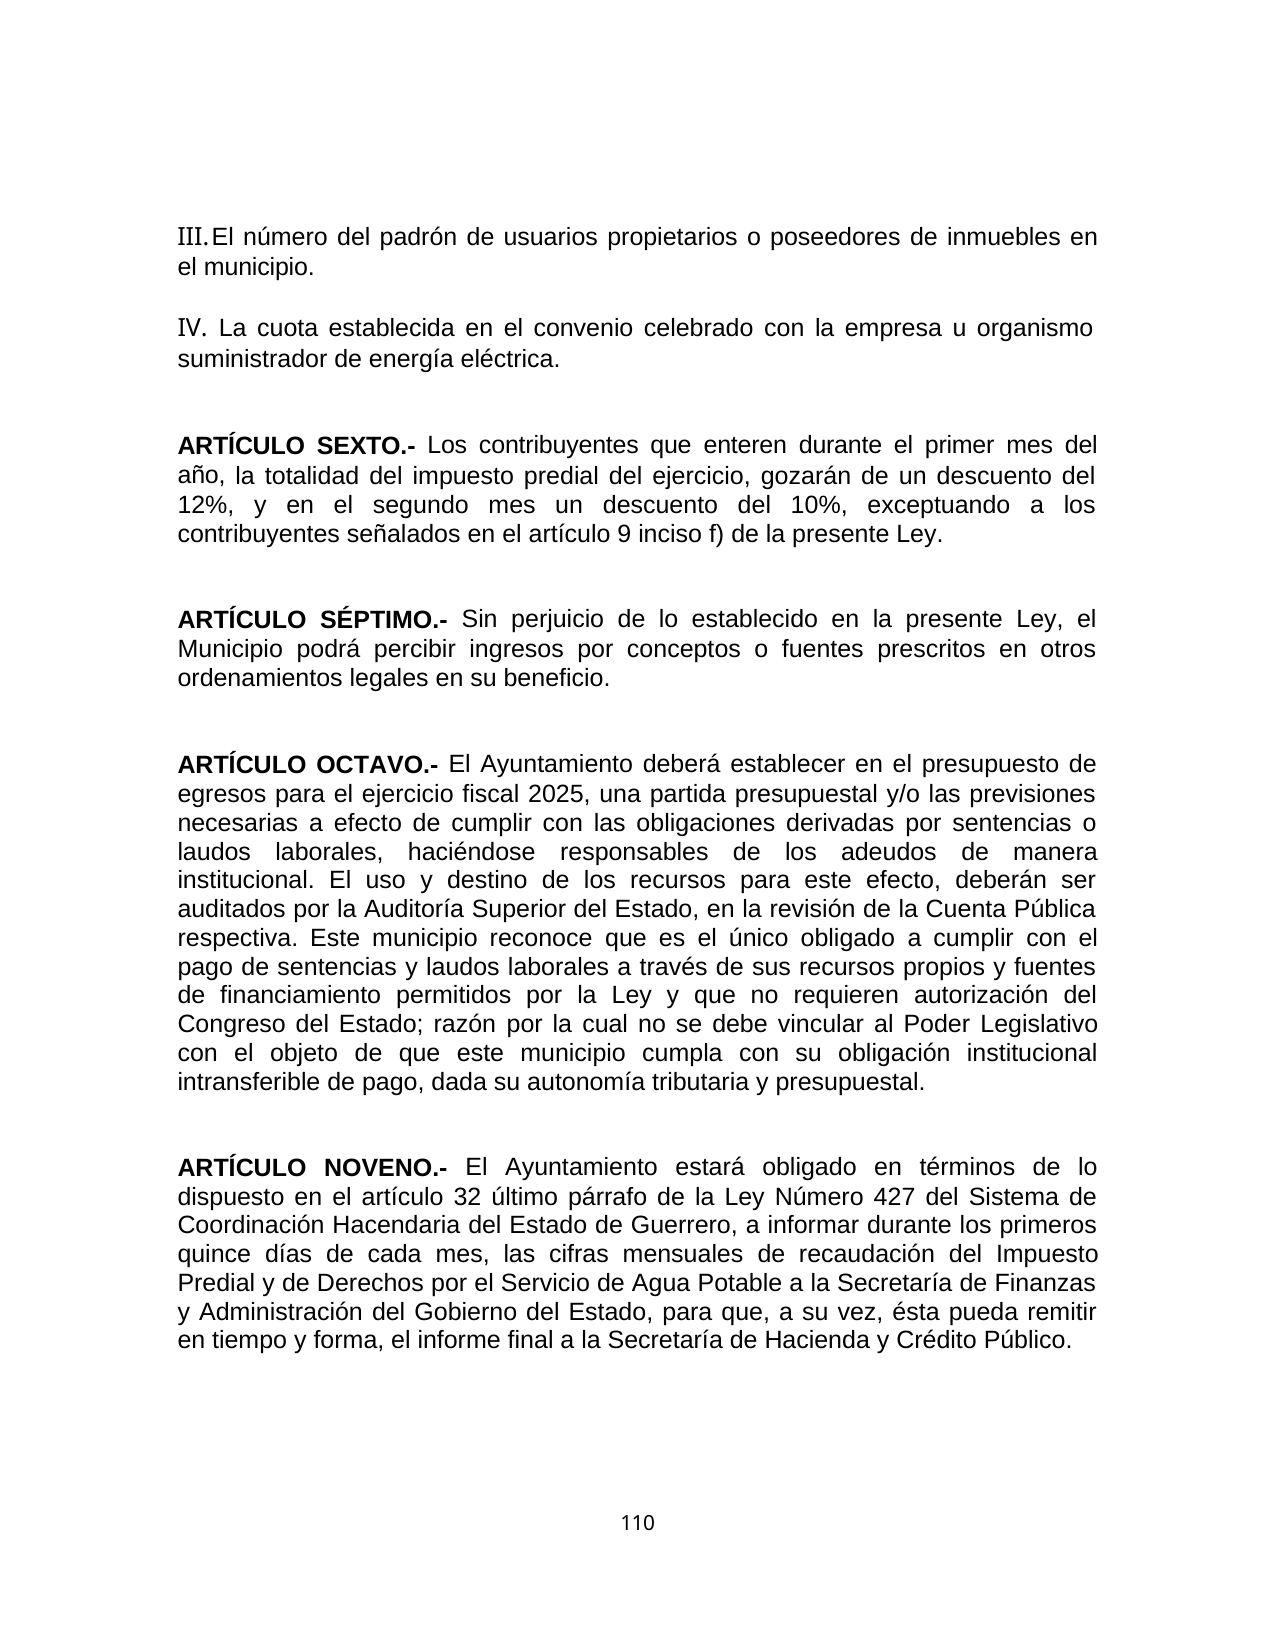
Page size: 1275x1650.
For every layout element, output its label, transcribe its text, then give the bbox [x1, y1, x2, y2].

text ARTÍCULO SÉPTIMO.- Sin perjuicio de lo establecido en la presente Ley, el Municipio podrá percibir ingresos por conceptos o fuentes prescritos en otros ordenamientos legales en su beneficio. [177, 606, 1098, 691]
text ARTÍCULO OCTAVO.- El Ayuntamiento deberá establecer en el presupuesto de egresos para el ejercicio fiscal 2025, una partida presupuestal y/o las previsiones necesarias a efecto de cumplir con las obligaciones derivadas por sentencias o laudos laborales, haciéndose responsables de los adeudos de manera institucional. El uso y destino de los recursos para este efecto, deberán ser auditados por la Auditoría Superior del Estado, en la revisión de la Cuenta Pública respectiva. Este municipio reconoce que es el único obligado a cumplir con el pago de sentencias y laudos laborales a través de sus recursos propios y fuentes de financiamiento permitidos por la Ley y que no requieren autorización del Congreso del Estado; razón por la cual no se debe vincular al Poder Legislativo con el objeto de que este municipio cumpla con su obligación institucional intransferible de pago, dada su autonomía tributaria y presupuestal. [177, 749, 1098, 1095]
list La cuota establecida en el convenio celebrado con la empresa u organismo suministrador de energía eléctrica. [177, 310, 1097, 373]
list El número del padrón de usuarios propietarios o poseedores de inmuebles en el municipio. [177, 218, 1098, 281]
text ARTÍCULO SEXTO.- Los contribuyentes que enteren durante el primer mes del año, la totalidad del impuesto predial del ejercicio, gozarán de un descuento del 12%, y en el segundo mes un descuento del 10%, exceptuando a los contribuyentes señalados en el artículo 9 inciso f) de la presente Ley. [177, 430, 1098, 547]
text ARTÍCULO NOVENO.- El Ayuntamiento estará obligado en términos de lo dispuesto en el artículo 32 último párrafo de la Ley Número 427 del Sistema de Coordinación Hacendaria del Estado de Guerrero, a informar durante los primeros quince días de cada mes, las cifras mensuales de recaudación del Impuesto Predial y de Derechos por el Servicio de Agua Potable a la Secretaría de Finanzas y Administración del Gobierno del Estado, para que, a su vez, ésta pueda remitir en tiempo y forma, el informe final a la Secretaría de Hacienda y Crédito Público. [177, 1152, 1099, 1354]
